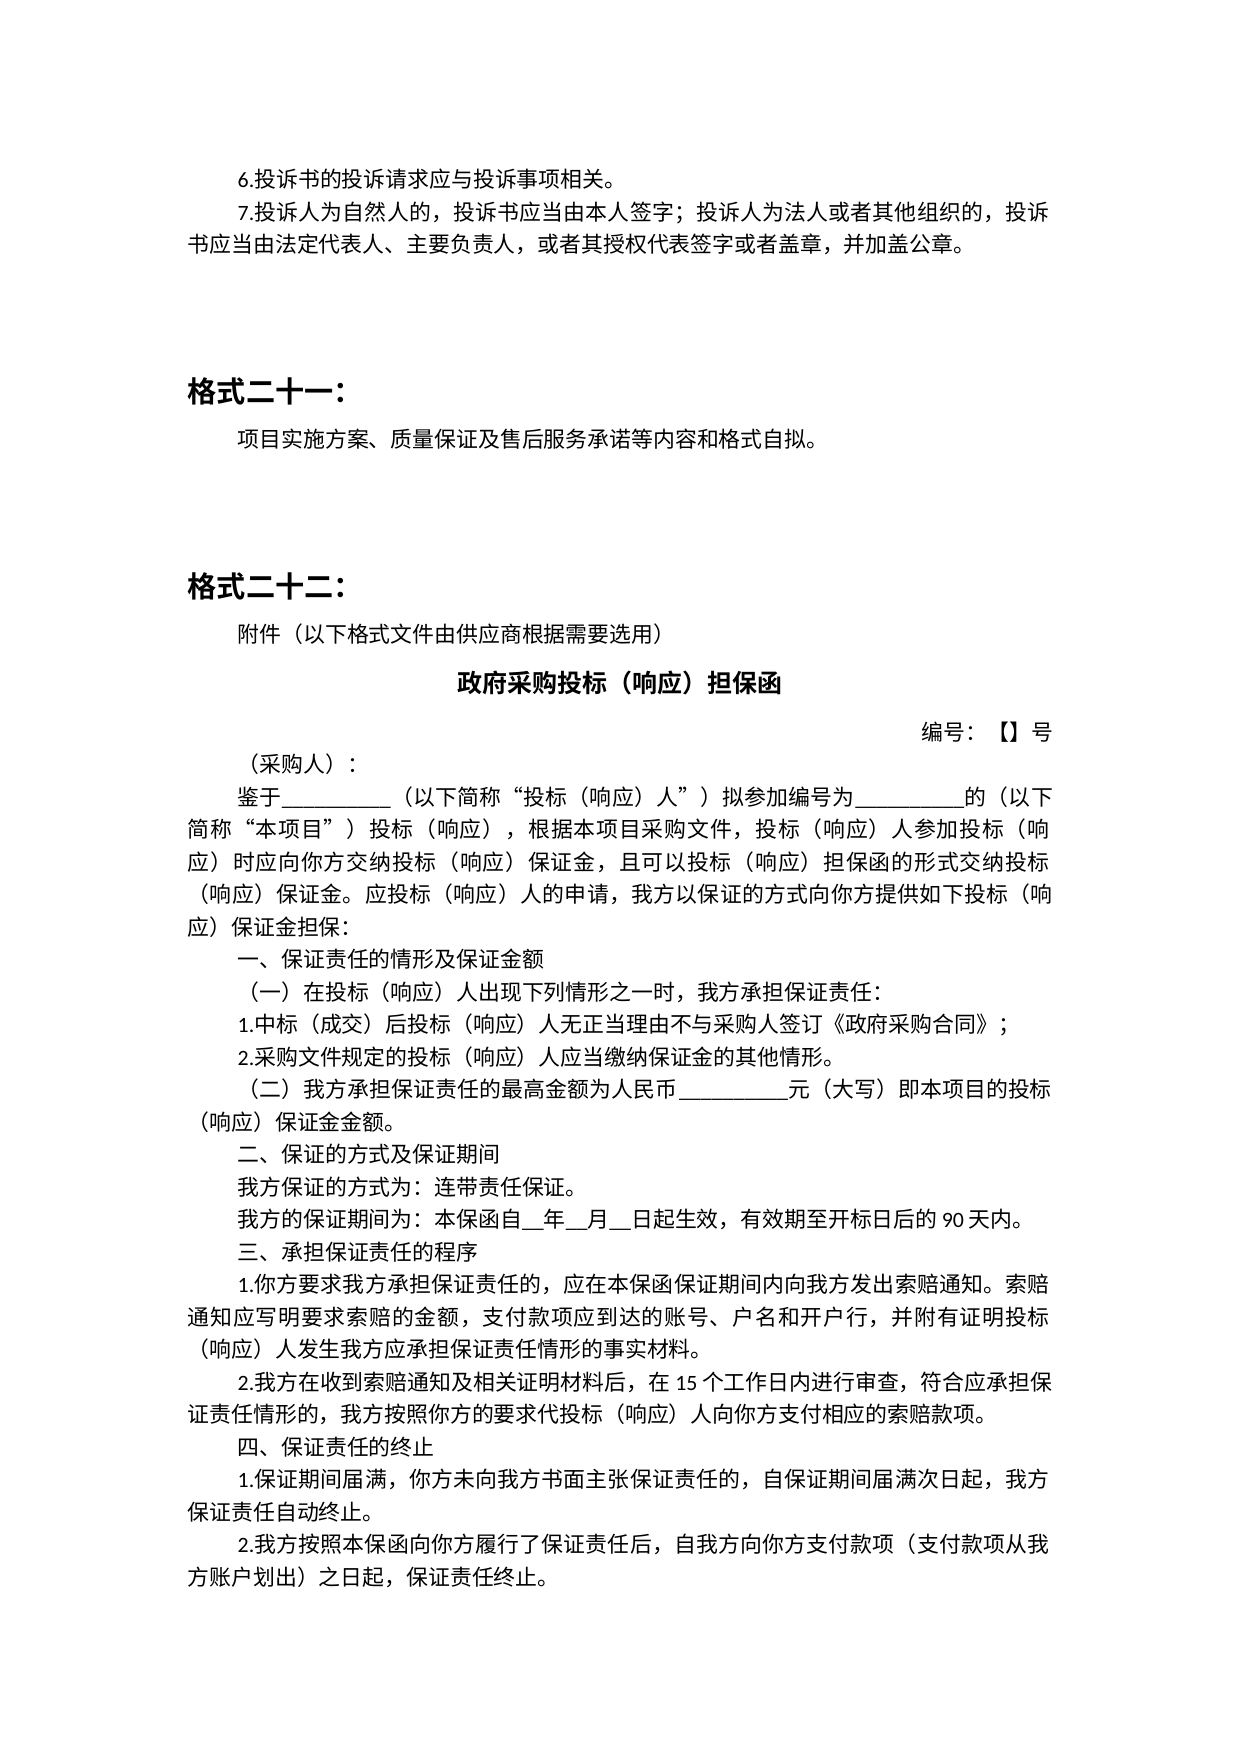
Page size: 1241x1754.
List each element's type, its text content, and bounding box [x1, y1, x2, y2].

text 格式二十二： [187, 552, 1053, 617]
text 7.投诉人为自然人的，投诉书应当由本人签字；投诉人为法人或者其他组织的，投诉书应当由法定代表人、主要负责人，或者其授权代表签字或者盖章，并加盖公章。 [187, 194, 1053, 259]
text 项目实施方案、质量保证及售后服务承诺等内容和格式自拟。 [187, 422, 1053, 454]
text 四、保证责任的终止 [187, 1429, 1053, 1462]
text （一）在投标（响应）人出现下列情形之一时，我方承担保证责任： [187, 974, 1053, 1007]
text 2.我方按照本保函向你方履行了保证责任后，自我方向你方支付款项（支付款项从我方账户划出）之日起，保证责任终止。 [187, 1527, 1053, 1592]
text 1.保证期间届满，你方未向我方书面主张保证责任的，自保证期间届满次日起，我方保证责任自动终止。 [187, 1462, 1053, 1527]
text 二、保证的方式及保证期间 [187, 1137, 1053, 1169]
text 1.中标（成交）后投标（响应）人无正当理由不与采购人签订《政府采购合同》； [187, 1007, 1053, 1039]
text 一、保证责任的情形及保证金额 [187, 942, 1053, 974]
text 三、承担保证责任的程序 [187, 1234, 1053, 1267]
text （采购人）： [187, 747, 1053, 779]
text 附件（以下格式文件由供应商根据需要选用） [187, 617, 1053, 649]
text 2.我方在收到索赔通知及相关证明材料后，在15个工作日内进行审查，符合应承担保证责任情形的，我方按照你方的要求代投标（响应）人向你方支付相应的索赔款项。 [187, 1364, 1053, 1429]
text 1.你方要求我方承担保证责任的，应在本保函保证期间内向我方发出索赔通知。索赔通知应写明要求索赔的金额，支付款项应到达的账号、户名和开户行，并附有证明投标（响应）人发生我方应承担保证责任情形的事实材料。 [187, 1267, 1053, 1364]
text 6.投诉书的投诉请求应与投诉事项相关。 [187, 162, 1053, 194]
text 我方保证的方式为：连带责任保证。 [187, 1169, 1053, 1202]
text 编号：【】号 [187, 714, 1053, 747]
text 2.采购文件规定的投标（响应）人应当缴纳保证金的其他情形。 [187, 1039, 1053, 1072]
text 我方的保证期间为：本保函自__年__月__日起生效，有效期至开标日后的90天内。 [187, 1202, 1053, 1234]
text 格式二十一： [187, 357, 1053, 422]
text （二）我方承担保证责任的最高金额为人民币__________元（大写）即本项目的投标（响应）保证金金额。 [187, 1072, 1053, 1137]
text 政府采购投标（响应）担保函 [187, 649, 1053, 714]
text 鉴于__________（以下简称“投标（响应）人”）拟参加编号为__________的（以下简称“本项目”）投标（响应），根据本项目采购文件，投标（响应）人参加投标（响应）时应向你方交纳投标（响应）保证金，且可以投标（响应）担保函的形式交纳投标（响应）保证金。应投标（响应）人的申请，我方以保证的方式向你方提供如下投标（响应）保证金担保： [187, 779, 1053, 942]
